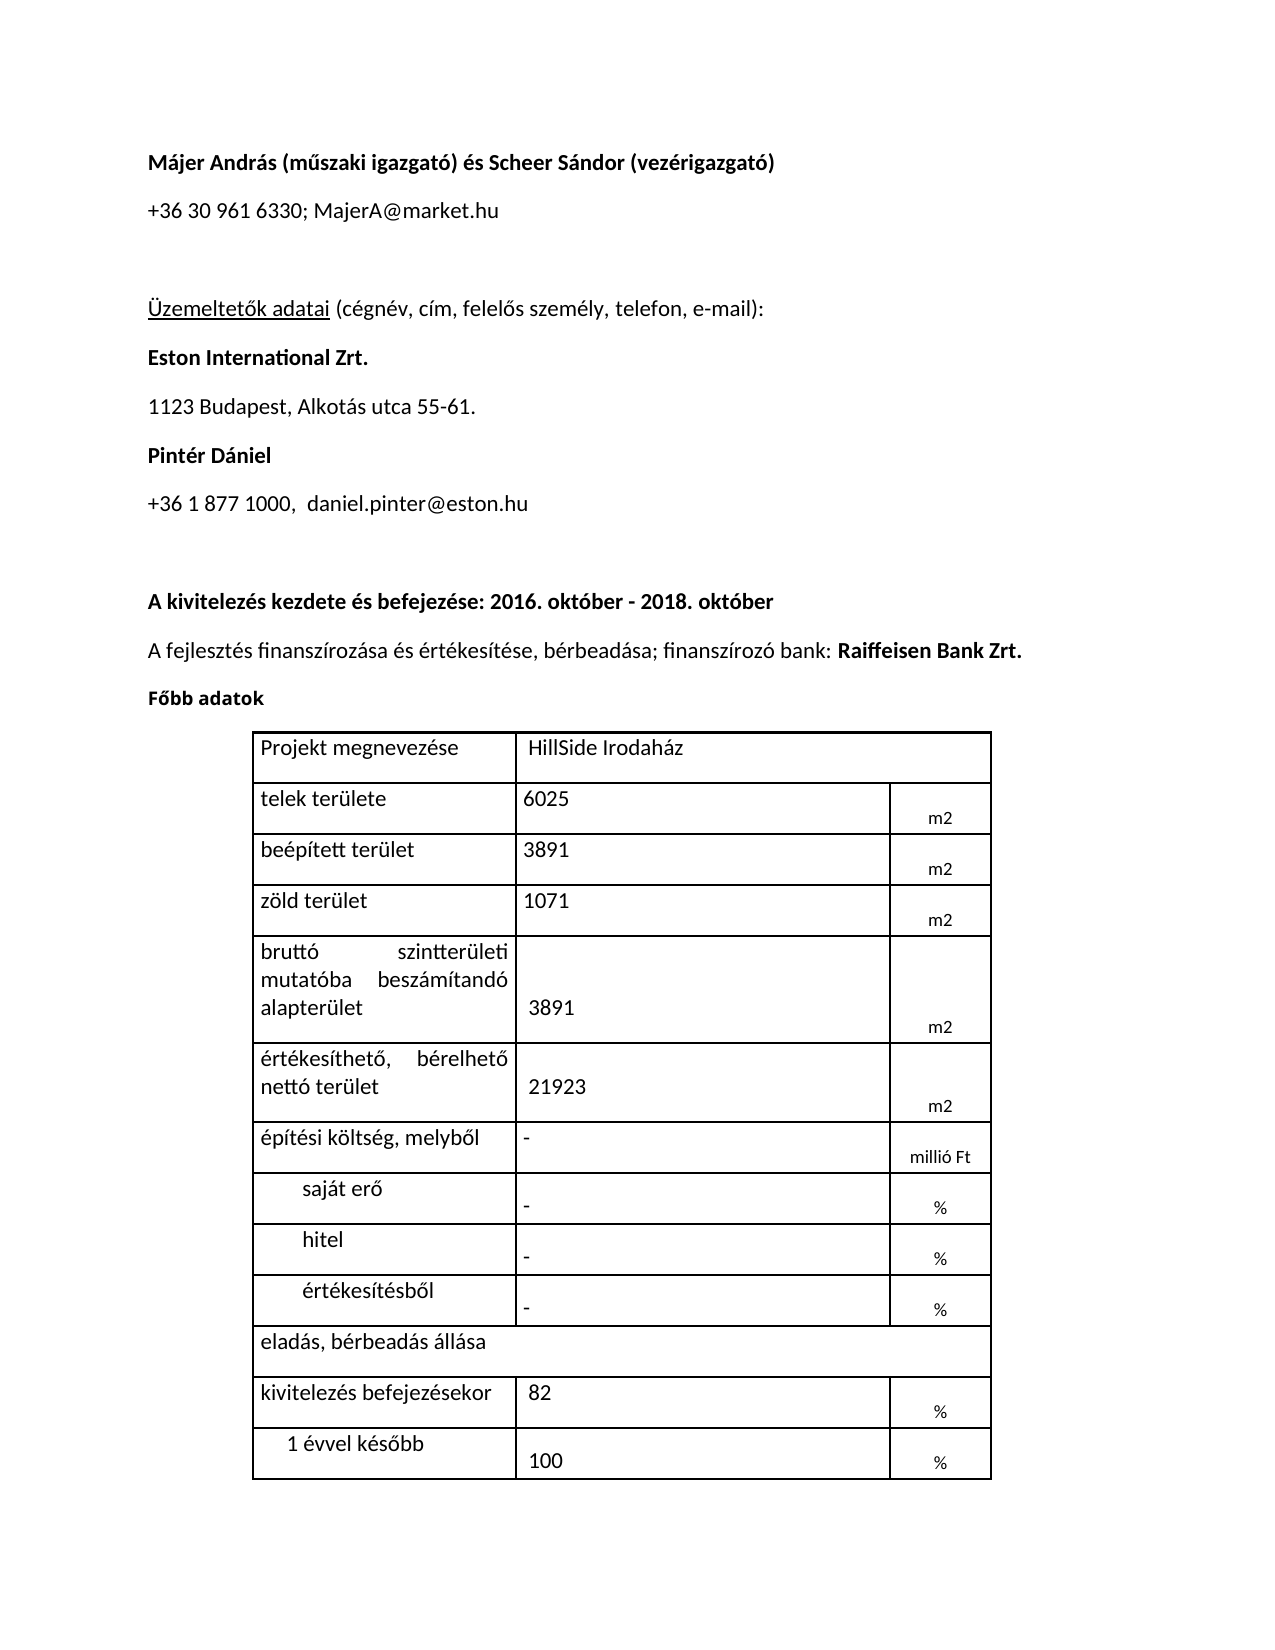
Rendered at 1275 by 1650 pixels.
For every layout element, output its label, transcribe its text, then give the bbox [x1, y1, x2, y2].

table_cell % [891, 1276, 990, 1325]
table_cell - [517, 1123, 889, 1172]
text Főbb adatok [148, 685, 1127, 711]
text A fejlesztés finanszírozása és értékesítése, bérbeadása; finanszírozó bank: Raiffeisen Bank Zrt. [148, 636, 1127, 664]
table_cell m2 [891, 937, 990, 1042]
text A kivitelezés kezdete és befejezése: 2016. október - 2018. október [148, 587, 1127, 615]
table_cell kivitelezés befejezésekor [254, 1378, 515, 1427]
table_cell értékesíthető, bérelhető nettó terület [254, 1044, 515, 1121]
text +36 1 877 1000, daniel.pinter@eston.hu [148, 489, 1127, 518]
table_cell saját erő [254, 1174, 515, 1223]
table_cell % [891, 1429, 990, 1478]
table_cell - [517, 1225, 889, 1274]
table_cell 3891 [517, 937, 889, 1042]
table_header Projekt megnevezése [254, 734, 515, 782]
text +36 30 961 6330; MajerA@market.hu [148, 196, 1127, 224]
table_cell 6025 [517, 784, 889, 833]
table_cell telek területe [254, 784, 515, 833]
text Üzemeltetők adatai (cégnév, cím, felelős személy, telefon, e-mail): [148, 294, 1127, 322]
table_cell m2 [891, 835, 990, 884]
table_cell beépített terület [254, 835, 515, 884]
table_cell építési költség, melyből [254, 1123, 515, 1172]
table_cell 100 [517, 1429, 889, 1478]
table_cell értékesítésből [254, 1276, 515, 1325]
text Pintér Dániel [148, 441, 1127, 469]
table_cell - [517, 1174, 889, 1223]
text 1123 Budapest, Alkotás utca 55-61. [148, 392, 1127, 420]
table_cell 1071 [517, 886, 889, 935]
table_cell eladás, bérbeadás állása [254, 1327, 990, 1376]
text Eston International Zrt. [148, 343, 1127, 371]
table_cell 1 évvel később [254, 1429, 515, 1478]
table_cell m2 [891, 1044, 990, 1121]
table_cell % [891, 1174, 990, 1223]
table_cell millió Ft [891, 1123, 990, 1172]
table_cell zöld terület [254, 886, 515, 935]
table_cell % [891, 1378, 990, 1427]
table_cell 3891 [517, 835, 889, 884]
table_cell m2 [891, 886, 990, 935]
table_cell 82 [517, 1378, 889, 1427]
table_cell m2 [891, 784, 990, 833]
table_cell % [891, 1225, 990, 1274]
table_cell 21923 [517, 1044, 889, 1121]
table_cell bruttó szintterületi mutatóba beszámítandó alapterület [254, 937, 515, 1042]
table_cell hitel [254, 1225, 515, 1274]
table_cell - [517, 1276, 889, 1325]
text Májer András (műszaki igazgató) és Scheer Sándor (vezérigazgató) [148, 148, 1127, 176]
table_header HillSide Irodaház [517, 734, 990, 782]
